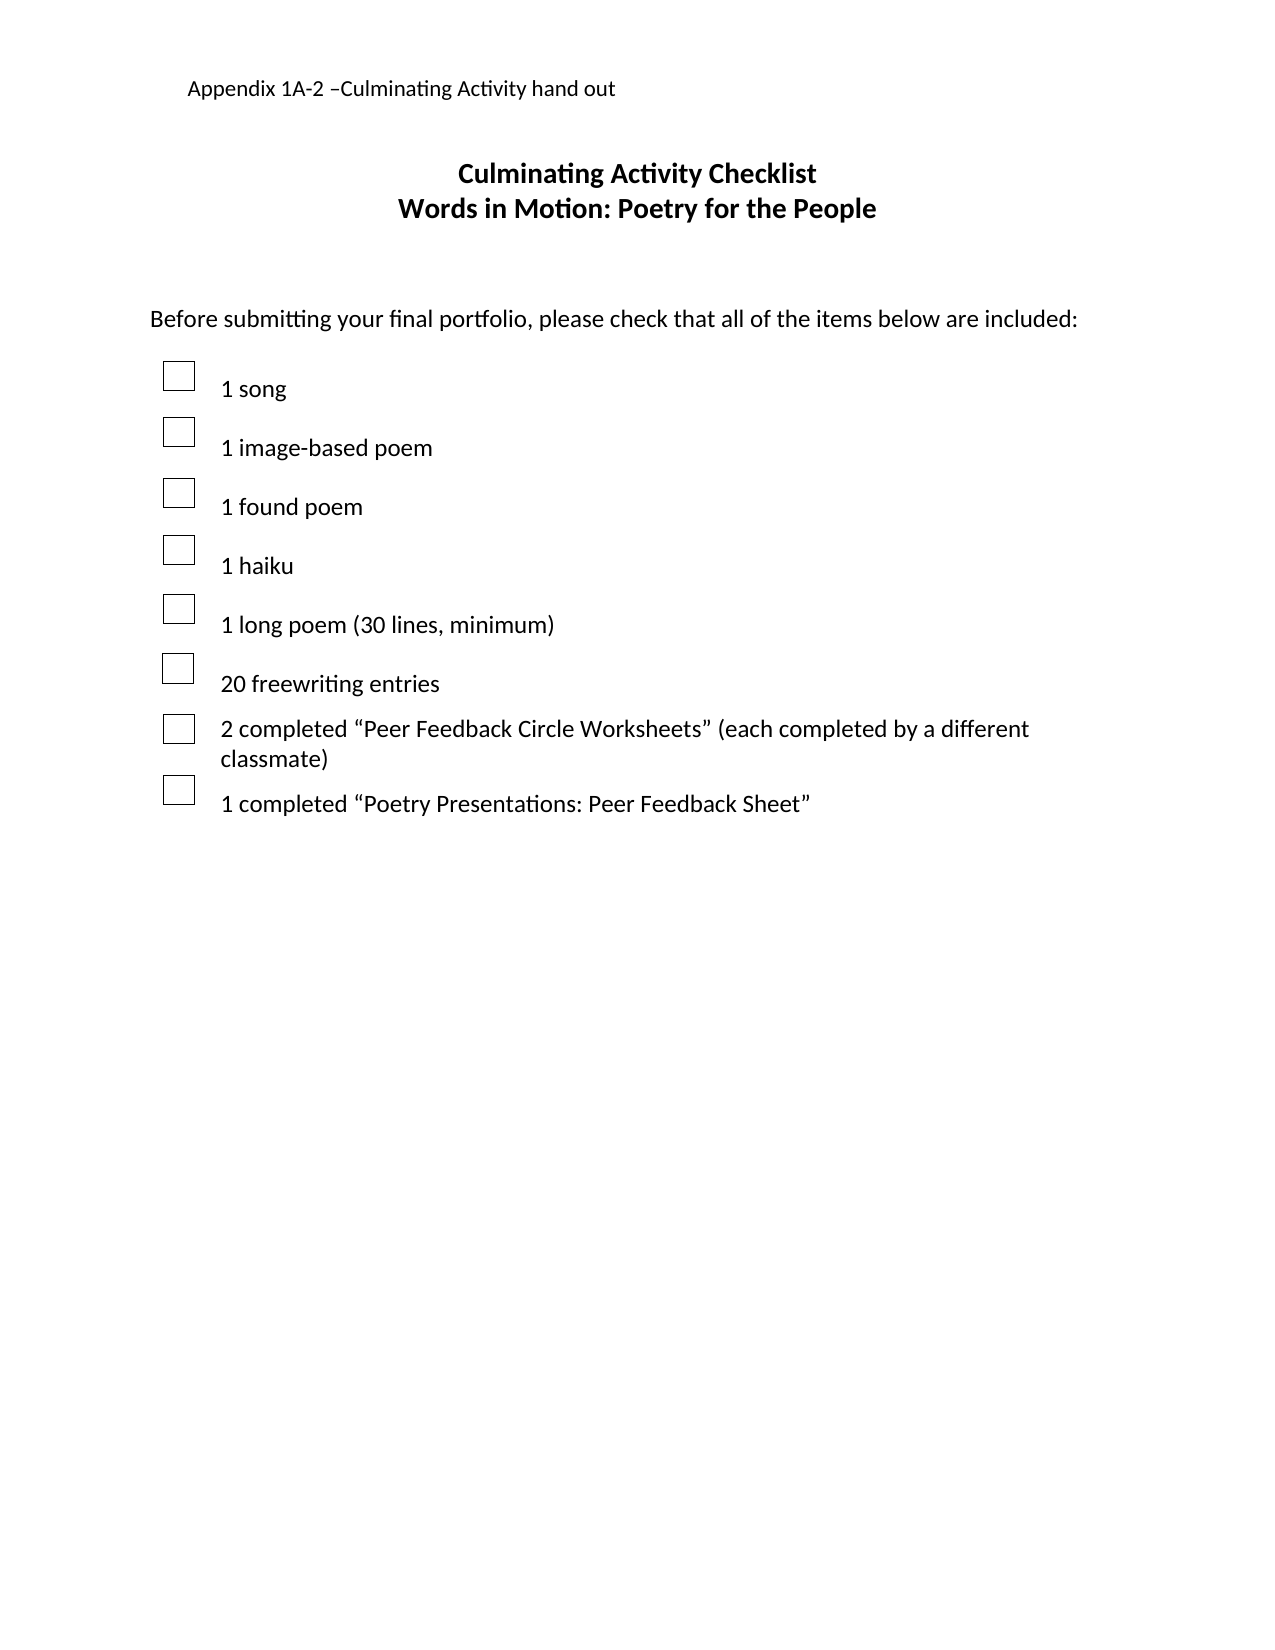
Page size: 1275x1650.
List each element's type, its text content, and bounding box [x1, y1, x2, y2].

table_cell 1 found poem [209, 477, 1136, 536]
table_cell [139, 536, 209, 595]
table_cell [139, 595, 209, 654]
table_cell 20 freewriting entries [209, 654, 1136, 713]
table_cell 1 completed “Poetry Presentations: Peer Feedback Sheet” [209, 774, 1136, 833]
table_cell 1 haiku [209, 536, 1136, 595]
table_cell [139, 418, 209, 477]
table_header [139, 359, 209, 418]
table_cell [139, 774, 209, 833]
text Culminating Activity Checklist Words in Motion: Poetry for the People [150, 155, 1125, 226]
table_cell [139, 713, 209, 774]
text Before submitting your final portfolio, please check that all of the items below are included: [150, 303, 1125, 333]
table_cell 1 image-based poem [209, 418, 1136, 477]
table_cell 2 completed “Peer Feedback Circle Worksheets” (each completed by a different classmate) [209, 713, 1136, 774]
table_cell [139, 654, 209, 713]
table_header 1 song [209, 359, 1136, 418]
table_cell [139, 477, 209, 536]
table_cell 1 long poem (30 lines, minimum) [209, 595, 1136, 654]
